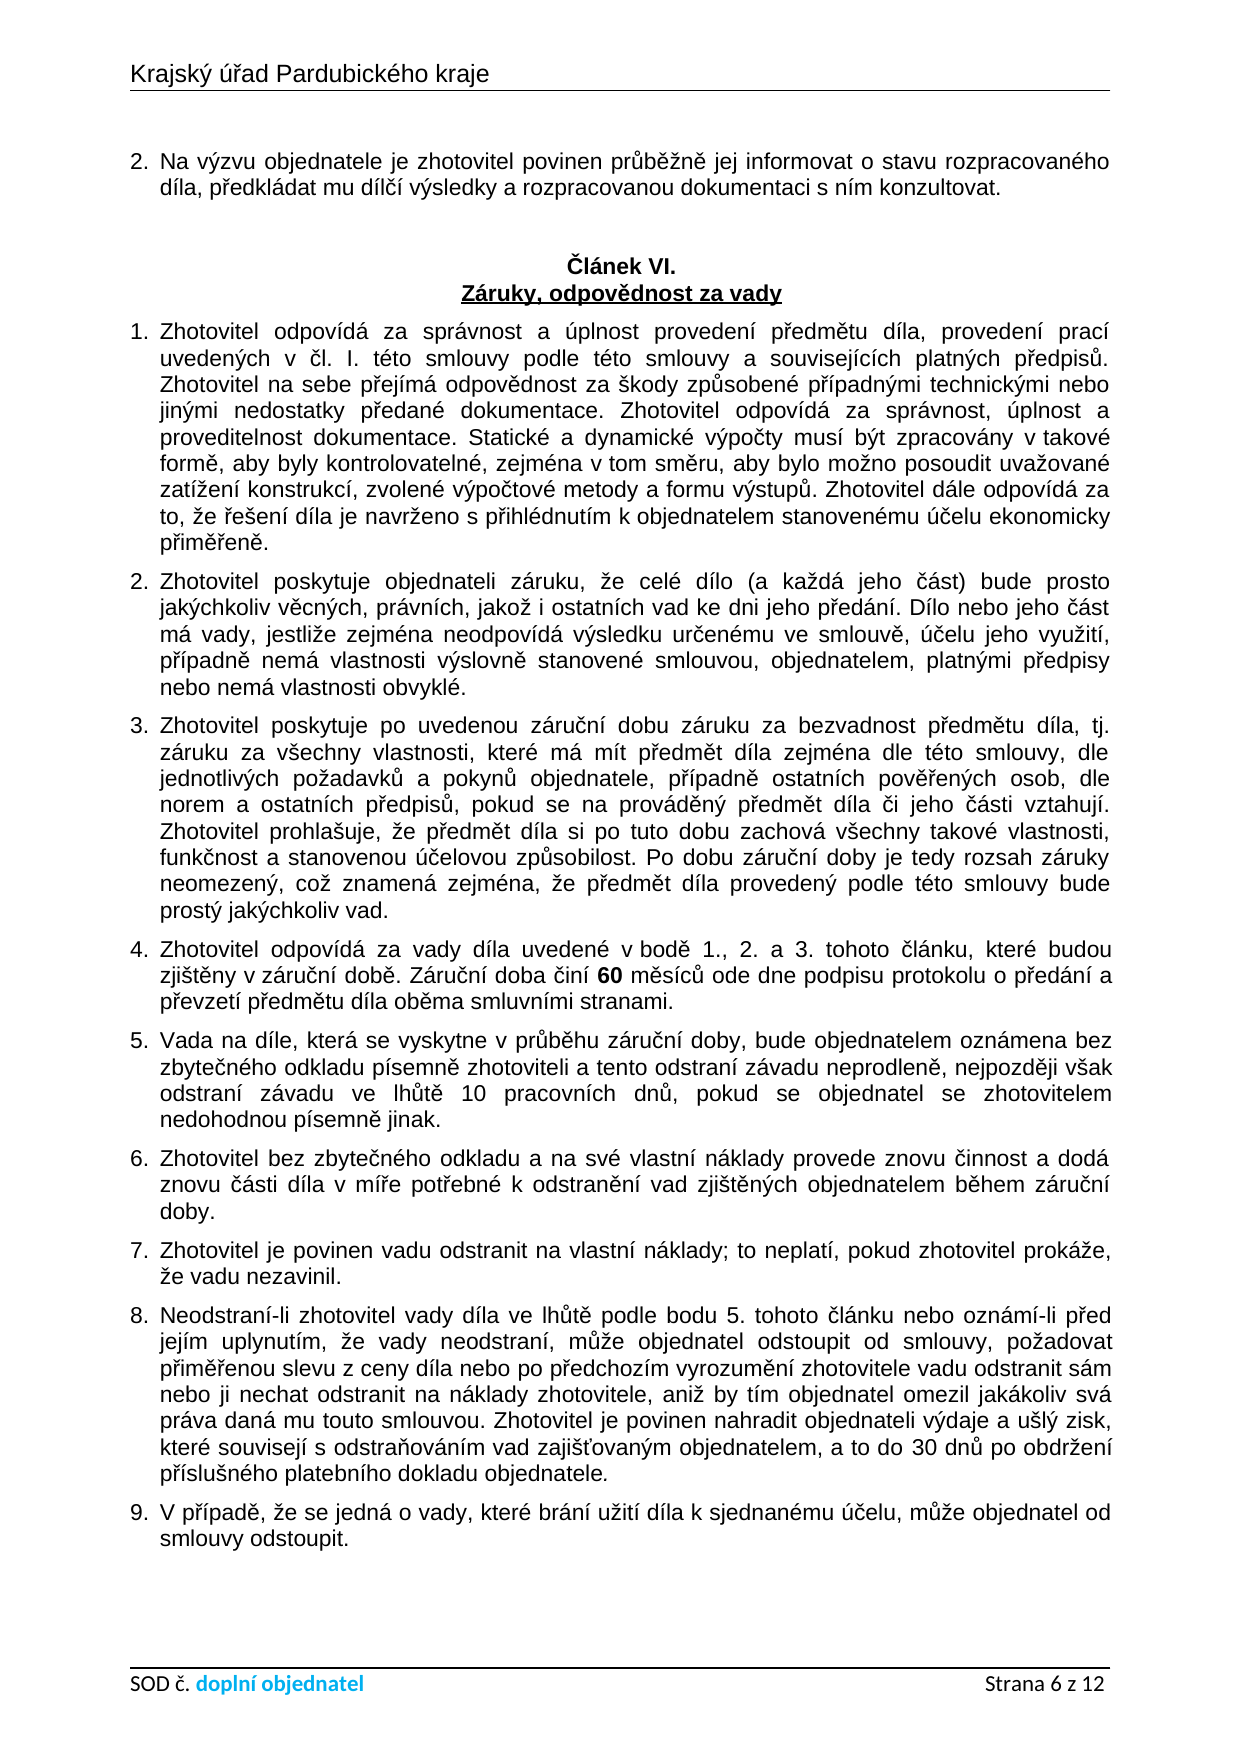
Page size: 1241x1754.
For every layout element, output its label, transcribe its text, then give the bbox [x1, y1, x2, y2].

list Zhotovitel je povinen vadu odstranit na vlastní náklady; to neplatí, pokud zhotovitel prokáže, že vadu nezavinil. [130, 1237, 1113, 1289]
list Na výzvu objednatele je zhotovitel povinen průběžně jej informovat o stavu rozpracovaného díla, předkládat mu dílčí výsledky a rozpracovanou dokumentaci s ním konzultovat. [130, 148, 1110, 200]
list Zhotovitel odpovídá za správnost a úplnost provedení předmětu díla, provedení prací uvedených v čl. I. této smlouvy podle této smlouvy a souvisejících platných předpisů. Zhotovitel na sebe přejímá odpovědnost za škody způsobené případnými technickými nebo jinými nedostatky předané dokumentace. Zhotovitel odpovídá za správnost, úplnost a proveditelnost dokumentace. Statické a dynamické výpočty musí být zpracovány v takové formě, aby byly kontrolovatelné, zejména v tom směru, aby bylo možno posoudit uvažované zatížení konstrukcí, zvolené výpočtové metody a formu výstupů. Zhotovitel dále odpovídá za to, že řešení díla je navrženo s přihlédnutím k objednatelem stanovenému účelu ekonomicky přiměřeně. [130, 318, 1110, 556]
list V případě, že se jedná o vady, které brání užití díla k sjednanému účelu, může objednatel od smlouvy odstoupit. [130, 1499, 1113, 1552]
text Záruky, odpovědnost za vady [130, 279, 1113, 306]
list Zhotovitel poskytuje po uvedenou záruční dobu záruku za bezvadnost předmětu díla, tj. záruku za všechny vlastnosti, které má mít předmět díla zejména dle této smlouvy, dle jednotlivých požadavků a pokynů objednatele, případně ostatních pověřených osob, dle norem a ostatních předpisů, pokud se na prováděný předmět díla či jeho části vztahují. Zhotovitel prohlašuje, že předmět díla si po tuto dobu zachová všechny takové vlastnosti, funkčnost a stanovenou účelovou způsobilost. Po dobu záruční doby je tedy rozsah záruky neomezený, což znamená zejména, že předmět díla provedený podle této smlouvy bude prostý jakýchkoliv vad. [130, 712, 1110, 923]
text Článek VI. [130, 253, 1113, 279]
list Zhotovitel poskytuje objednateli záruku, že celé dílo (a každá jeho část) bude prosto jakýchkoliv věcných, právních, jakož i ostatních vad ke dni jeho předání. Dílo nebo jeho část má vady, jestliže zejména neodpovídá výsledku určenému ve smlouvě, účelu jeho využití, případně nemá vlastnosti výslovně stanovené smlouvou, objednatelem, platnými předpisy nebo nemá vlastnosti obvyklé. [130, 568, 1110, 700]
list Neodstraní-li zhotovitel vady díla ve lhůtě podle bodu 5. tohoto článku nebo oznámí-li před jejím uplynutím, že vady neodstraní, může objednatel odstoupit od smlouvy, požadovat přiměřenou slevu z ceny díla nebo po předchozím vyrozumění zhotovitele vadu odstranit sám nebo ji nechat odstranit na náklady zhotovitele, aniž by tím objednatel omezil jakákoliv svá práva daná mu touto smlouvou. Zhotovitel je povinen nahradit objednateli výdaje a ušlý zisk, které souvisejí s odstraňováním vad zajišťovaným objednatelem, a to do 30 dnů po obdržení příslušného platebního dokladu objednatele. [130, 1302, 1113, 1486]
list Vada na díle, která se vyskytne v průběhu záruční doby, bude objednatelem oznámena bez zbytečného odkladu písemně zhotoviteli a tento odstraní závadu neprodleně, nejpozději však odstraní závadu ve lhůtě 10 pracovních dnů, pokud se objednatel se zhotovitelem nedohodnou písemně jinak. [130, 1027, 1113, 1133]
list Zhotovitel bez zbytečného odkladu a na své vlastní náklady provede znovu činnost a dodá znovu části díla v míře potřebné k odstranění vad zjištěných objednatelem během záruční doby. [130, 1145, 1110, 1224]
list Zhotovitel odpovídá za vady díla uvedené v bodě 1., 3. tohoto článku, které budou zjištěny v záruční době. Záruční doba činí 60 měsíců ode dne podpisu protokolu o předání a převzetí předmětu díla oběma smluvními stranami. [130, 936, 1113, 1015]
